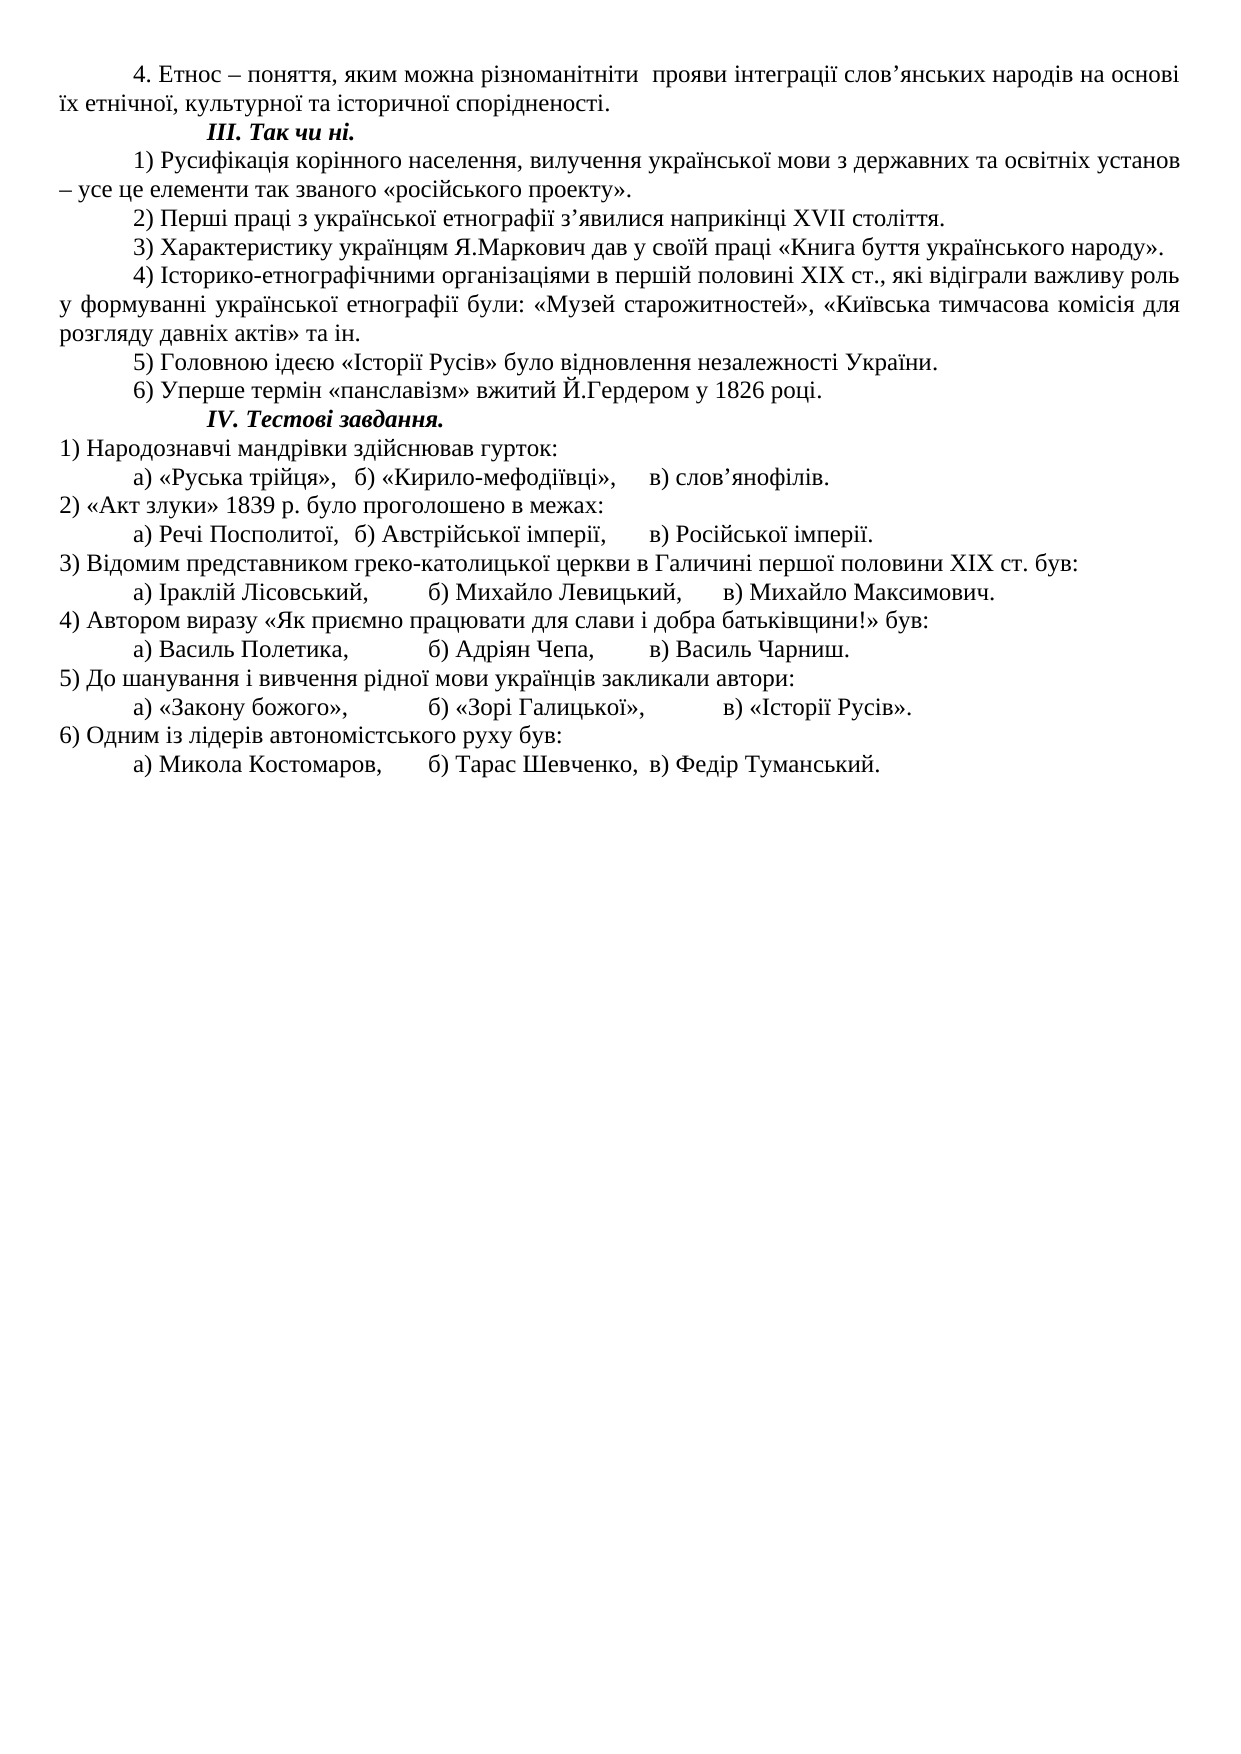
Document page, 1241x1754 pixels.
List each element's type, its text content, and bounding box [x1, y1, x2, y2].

text а) Микола Костомаров, б) Тарас Шевченко, в) Федір Туманський. [59, 749, 1181, 778]
text 3) Відомим представником греко-католицької церкви в Галичині першої половини ХІХ ст. був: [59, 548, 1181, 577]
text а) Речі Посполитої, б) Австрійської імперії, в) Російської імперії. [59, 519, 1181, 548]
text 1) Народознавчі мандрівки здійснював гурток: [59, 433, 1181, 462]
text ІV. Тестові завдання. [59, 404, 1181, 433]
text 2) «Акт злуки» 1839 р. було проголошено в межах: [59, 490, 1181, 519]
text а) «Руська трійця», б) «Кирило-мефодіївці», в) слов’янофілів. [59, 462, 1181, 490]
text 4) Автором виразу «Як приємно працювати для слави і добра батьківщини!» був: [59, 605, 1181, 634]
text а) Василь Полетика, б) Адріян Чепа, в) Василь Чарниш. [59, 634, 1181, 663]
text 2) Перші праці з української етнографії з’явилися наприкінці ХVІІ століття. [59, 203, 1181, 232]
text 3) Характеристику українцям Я.Маркович дав у своїй праці «Книга буття українського народу». [59, 232, 1181, 260]
text ІІІ. Так чи ні. [59, 117, 1181, 145]
text 1) Русифікація корінного населення, вилучення української мови з державних та освітніх установ – усе це елементи так званого «російського проекту». [59, 145, 1181, 203]
text 4) Історико-етнографічними організаціями в першій половині ХІХ ст., які відіграли важливу роль у формуванні української етнографії були: «Музей старожитностей», «Київська тимчасова комісія для розгляду давніх актів» та ін. [59, 260, 1181, 347]
text 6) Уперше термін «панславізм» вжитий Й.Гердером у 1826 році. [59, 375, 1181, 404]
text а) Іраклій Лісовський, б) Михайло Левицький, в) Михайло Максимович. [59, 577, 1181, 605]
text 5) Головною ідеєю «Історії Русів» було відновлення незалежності України. [59, 347, 1181, 375]
text 5) До шанування і вивчення рідної мови українців закликали автори: [59, 663, 1181, 692]
text 4. Етнос – поняття, яким можна різноманітніти прояви інтеграції слов’янських народів на основі їх етнічної, культурної та історичної спорідненості. [59, 59, 1181, 117]
text 6) Одним із лідерів автономістського руху був: [59, 720, 1181, 749]
text а) «Закону божого», б) «Зорі Галицької», в) «Історії Русів». [59, 692, 1181, 720]
